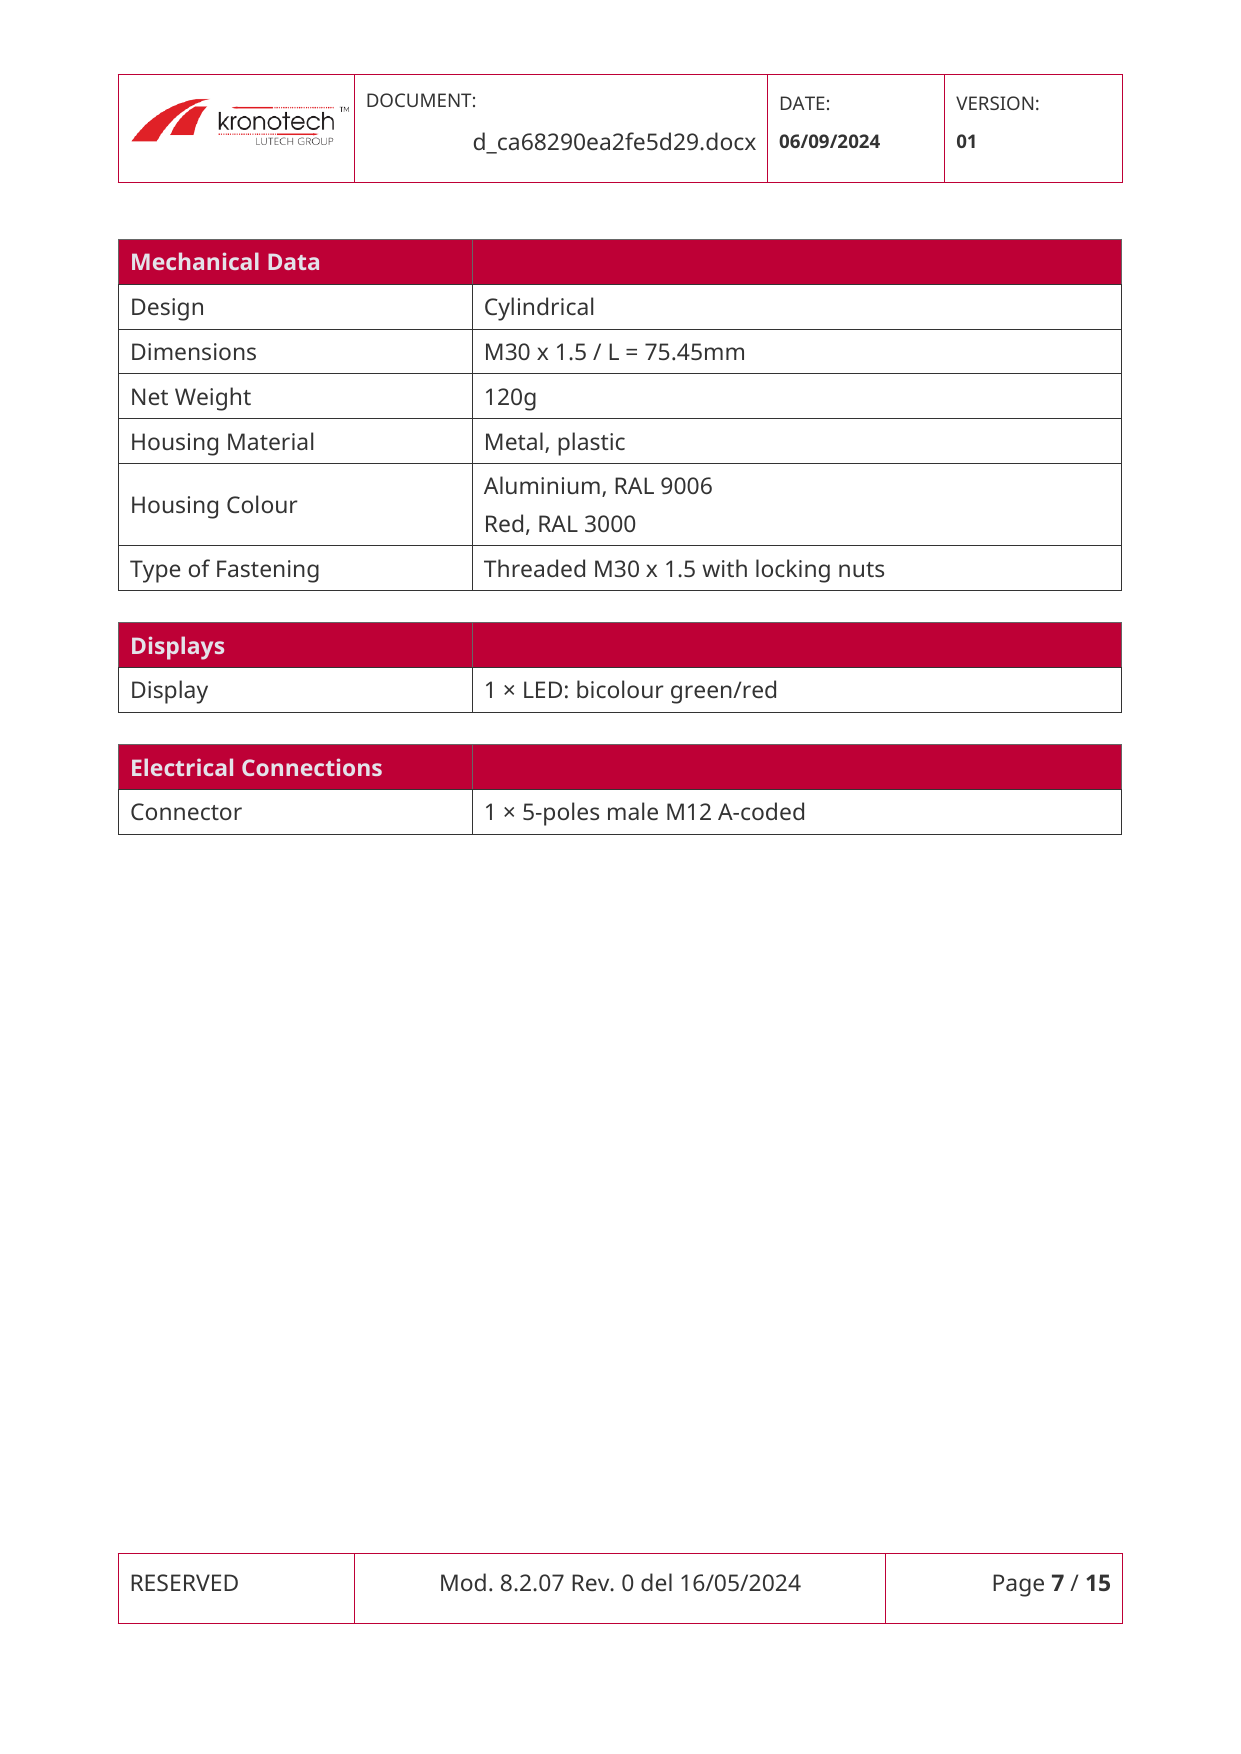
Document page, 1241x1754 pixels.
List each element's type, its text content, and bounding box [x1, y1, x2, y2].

table_cell 120g [473, 374, 1121, 418]
table_cell 1 × LED: bicolour green/red [473, 668, 1121, 712]
table_cell Connector [119, 790, 472, 834]
table_cell Cylindrical [473, 285, 1121, 328]
table_cell Metal, plastic [473, 419, 1121, 463]
table_cell Dimensions [119, 330, 472, 373]
table_cell Type of Fastening [119, 546, 472, 590]
table_cell Housing Material [119, 419, 472, 463]
table_cell Aluminium, RAL 9006 Red, RAL 3000 [473, 464, 1121, 545]
table_header Mechanical Data [119, 240, 472, 284]
table_header [473, 745, 1121, 789]
table_cell Net Weight [119, 374, 472, 418]
picture [129, 92, 351, 152]
table_cell Design [119, 285, 472, 328]
table_cell M30 x 1.5 / L = 75.45mm [473, 330, 1121, 373]
table_header Displays [119, 623, 472, 667]
table_cell Housing Colour [119, 464, 472, 545]
table_cell 1 × 5-poles male M12 A-coded [473, 790, 1121, 834]
table_cell Display [119, 668, 472, 712]
table_header [473, 240, 1121, 284]
table_cell Threaded M30 x 1.5 with locking nuts [473, 546, 1121, 590]
table_header Electrical Connections [119, 745, 472, 789]
table_header [473, 623, 1121, 667]
